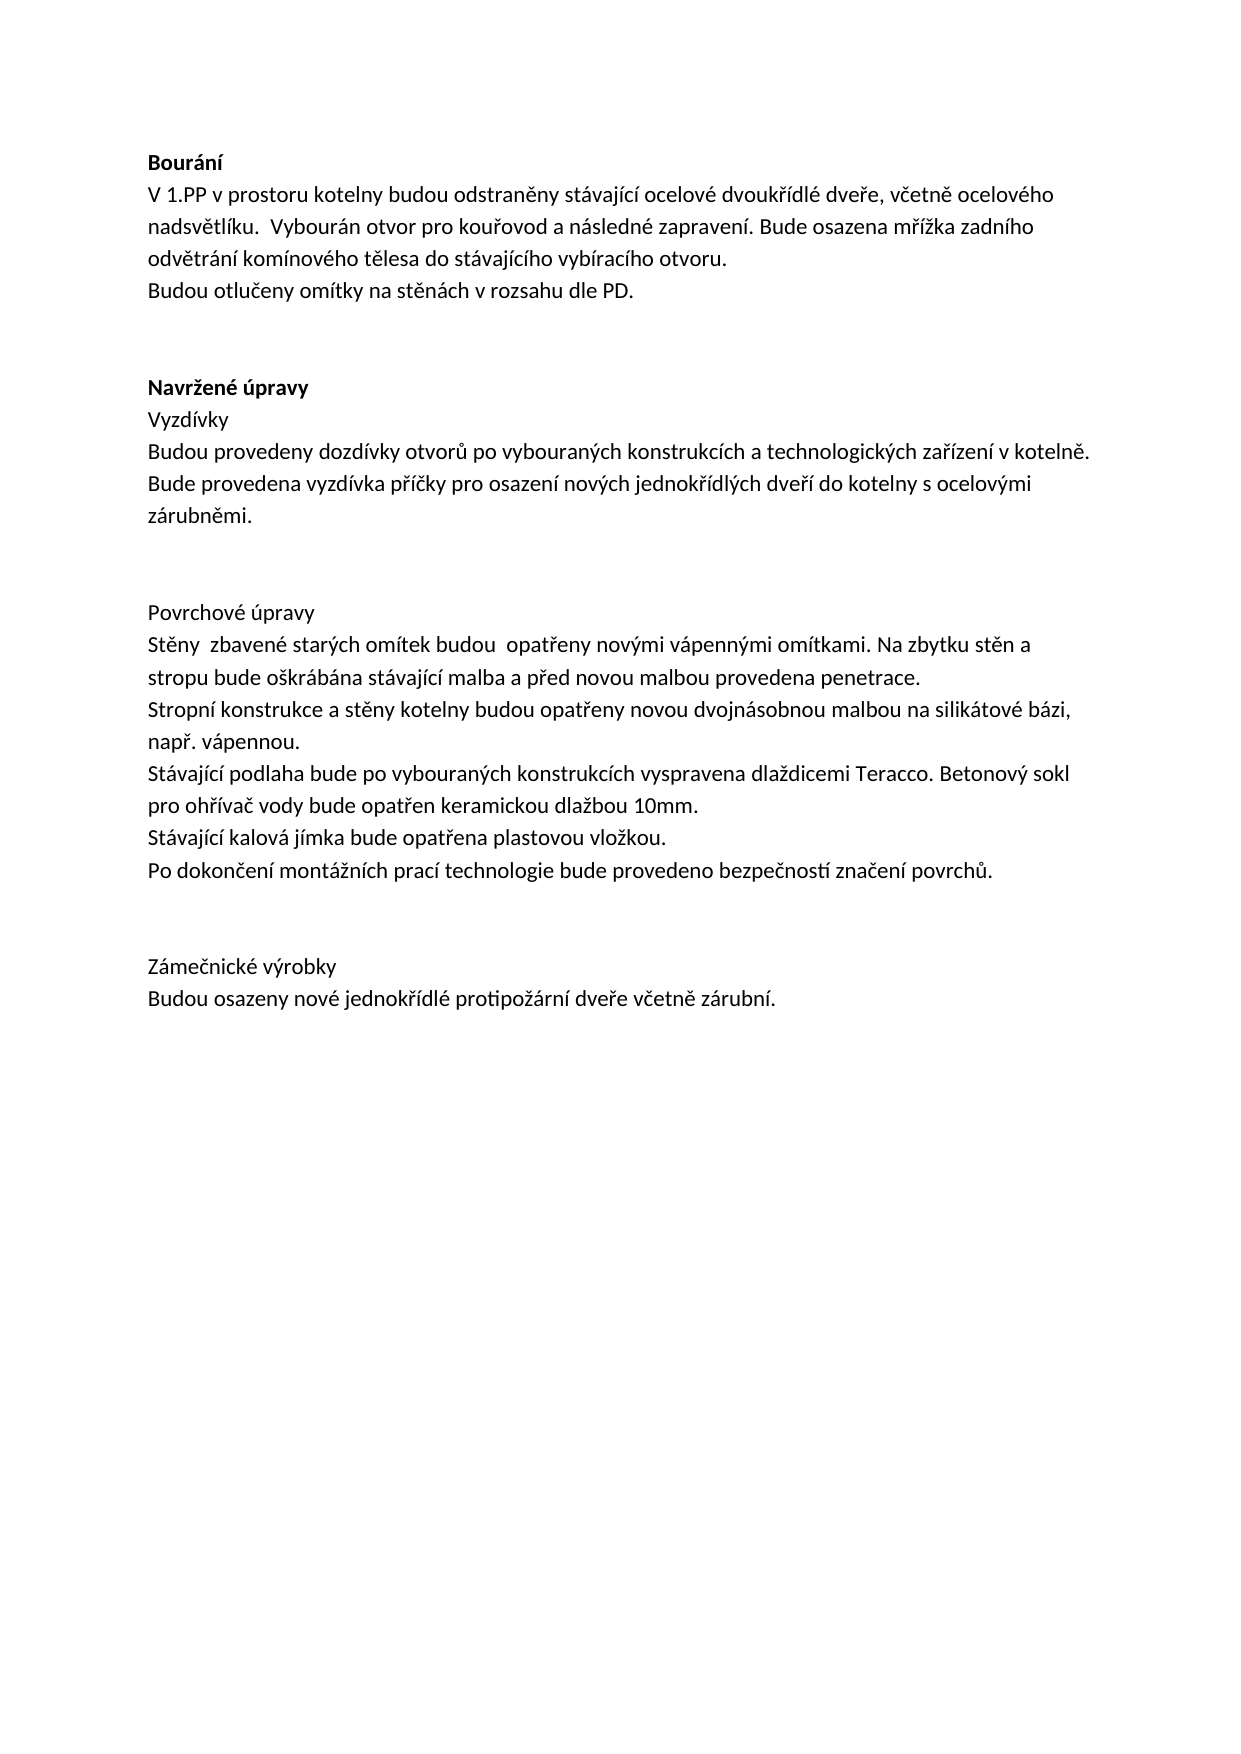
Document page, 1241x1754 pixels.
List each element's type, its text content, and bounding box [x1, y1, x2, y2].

text Navržené úpravy [148, 373, 1093, 401]
text Bude provedena vyzdívka příčky pro osazení nových jednokřídlých dveří do kotelny s ocelovými zárubněmi. [148, 469, 1093, 530]
text Vyzdívky [148, 405, 1093, 433]
text Stropní konstrukce a stěny kotelny budou opatřeny novou dvojnásobnou malbou na silikátové bázi, např. vápennou. [148, 695, 1093, 755]
text V 1.PP v prostoru kotelny budou odstraněny stávající ocelové dvoukřídlé dveře, včetně ocelového nadsvětlíku. Vybourán otvor pro kouřovod a následné zapravení. Bude osazena mřížka zadního odvětrání komínového tělesa do stávajícího vybíracího otvoru. [148, 180, 1093, 272]
text Zámečnické výrobky [148, 952, 1093, 980]
text Stěny zbavené starých omítek budou opatřeny novými vápennými omítkami. Na zbytku stěn a stropu bude oškrábána stávající malba a před novou malbou provedena penetrace. [148, 630, 1093, 691]
text Budou osazeny nové jednokřídlé protipožární dveře včetně zárubní. [148, 984, 1093, 1012]
text Po dokončení montážních prací technologie bude provedeno bezpečností značení povrchů. [148, 856, 1093, 884]
text Budou otlučeny omítky na stěnách v rozsahu dle PD. [148, 276, 1093, 304]
text Povrchové úpravy [148, 598, 1093, 626]
text Stávající podlaha bude po vybouraných konstrukcích vyspravena dlaždicemi Teracco. Betonový sokl pro ohřívač vody bude opatřen keramickou dlažbou 10mm. [148, 759, 1093, 819]
text Budou provedeny dozdívky otvorů po vybouraných konstrukcích a technologických zařízení v kotelně. [148, 437, 1093, 465]
text Stávající kalová jímka bude opatřena plastovou vložkou. [148, 823, 1093, 852]
text Bourání [148, 148, 1093, 176]
